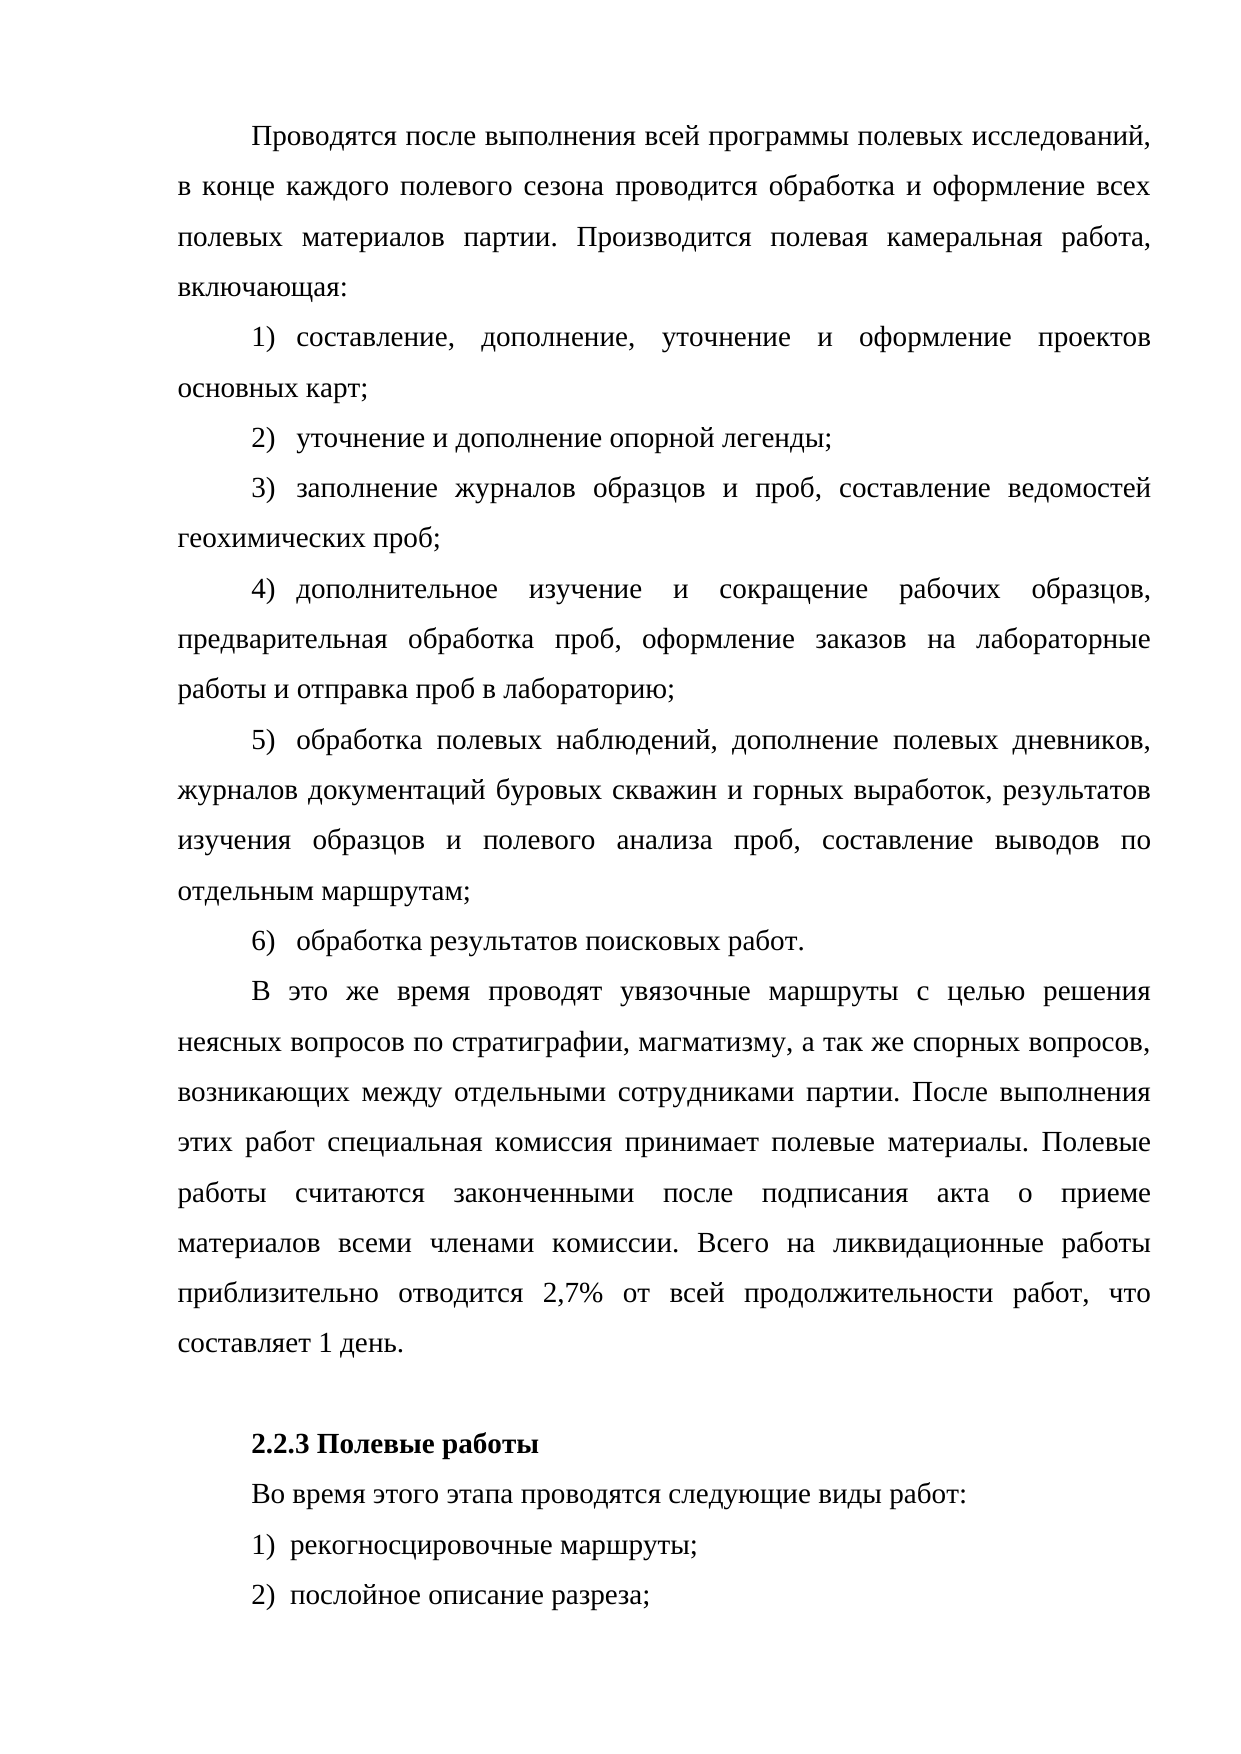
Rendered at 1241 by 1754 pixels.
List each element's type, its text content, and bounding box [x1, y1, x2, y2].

list обработка полевых наблюдений, дополнение полевых дневников, журналов документаций буровых скважин и горных выработок, результатов изучения образцов и полевого анализа проб, составление выводов по отдельным маршрутам; [177, 722, 1152, 906]
list послойное описание разреза; [177, 1577, 1152, 1611]
list рекогносцировочные маршруты; [177, 1527, 1152, 1560]
text Во время этого этапа проводятся следующие виды работ: [177, 1477, 1152, 1510]
text 2.2.3 Полевые работы [177, 1426, 1152, 1460]
list составление, дополнение, уточнение и оформление проектов основных карт; [177, 319, 1152, 403]
list заполнение журналов образцов и проб, составление ведомостей геохимических проб; [177, 470, 1152, 554]
list уточнение и дополнение опорной легенды; [177, 420, 1152, 453]
list обработка результатов поисковых работ. [177, 923, 1152, 957]
text В это же время проводят увязочные маршруты с целью решения неясных вопросов по стратиграфии, магматизму, а так же спорных вопросов, возникающих между отдельными сотрудниками партии. После выполнения этих работ специальная комиссия принимает полевые материалы. Полевые работы считаются законченными после подписания акта о приеме материалов всеми членами комиссии. Всего на ликвидационные работы приблизительно отводится 2,7% от всей продолжительности работ, что составляет 1 день. [177, 973, 1152, 1359]
list дополнительное изучение и сокращение рабочих образцов, предварительная обработка проб, оформление заказов на лабораторные работы и отправка проб в лабораторию; [177, 571, 1152, 705]
text Проводятся после выполнения всей программы полевых исследований, в конце каждого полевого сезона проводится обработка и оформление всех полевых материалов партии. Производится полевая камеральная работа, включающая: [177, 118, 1152, 303]
